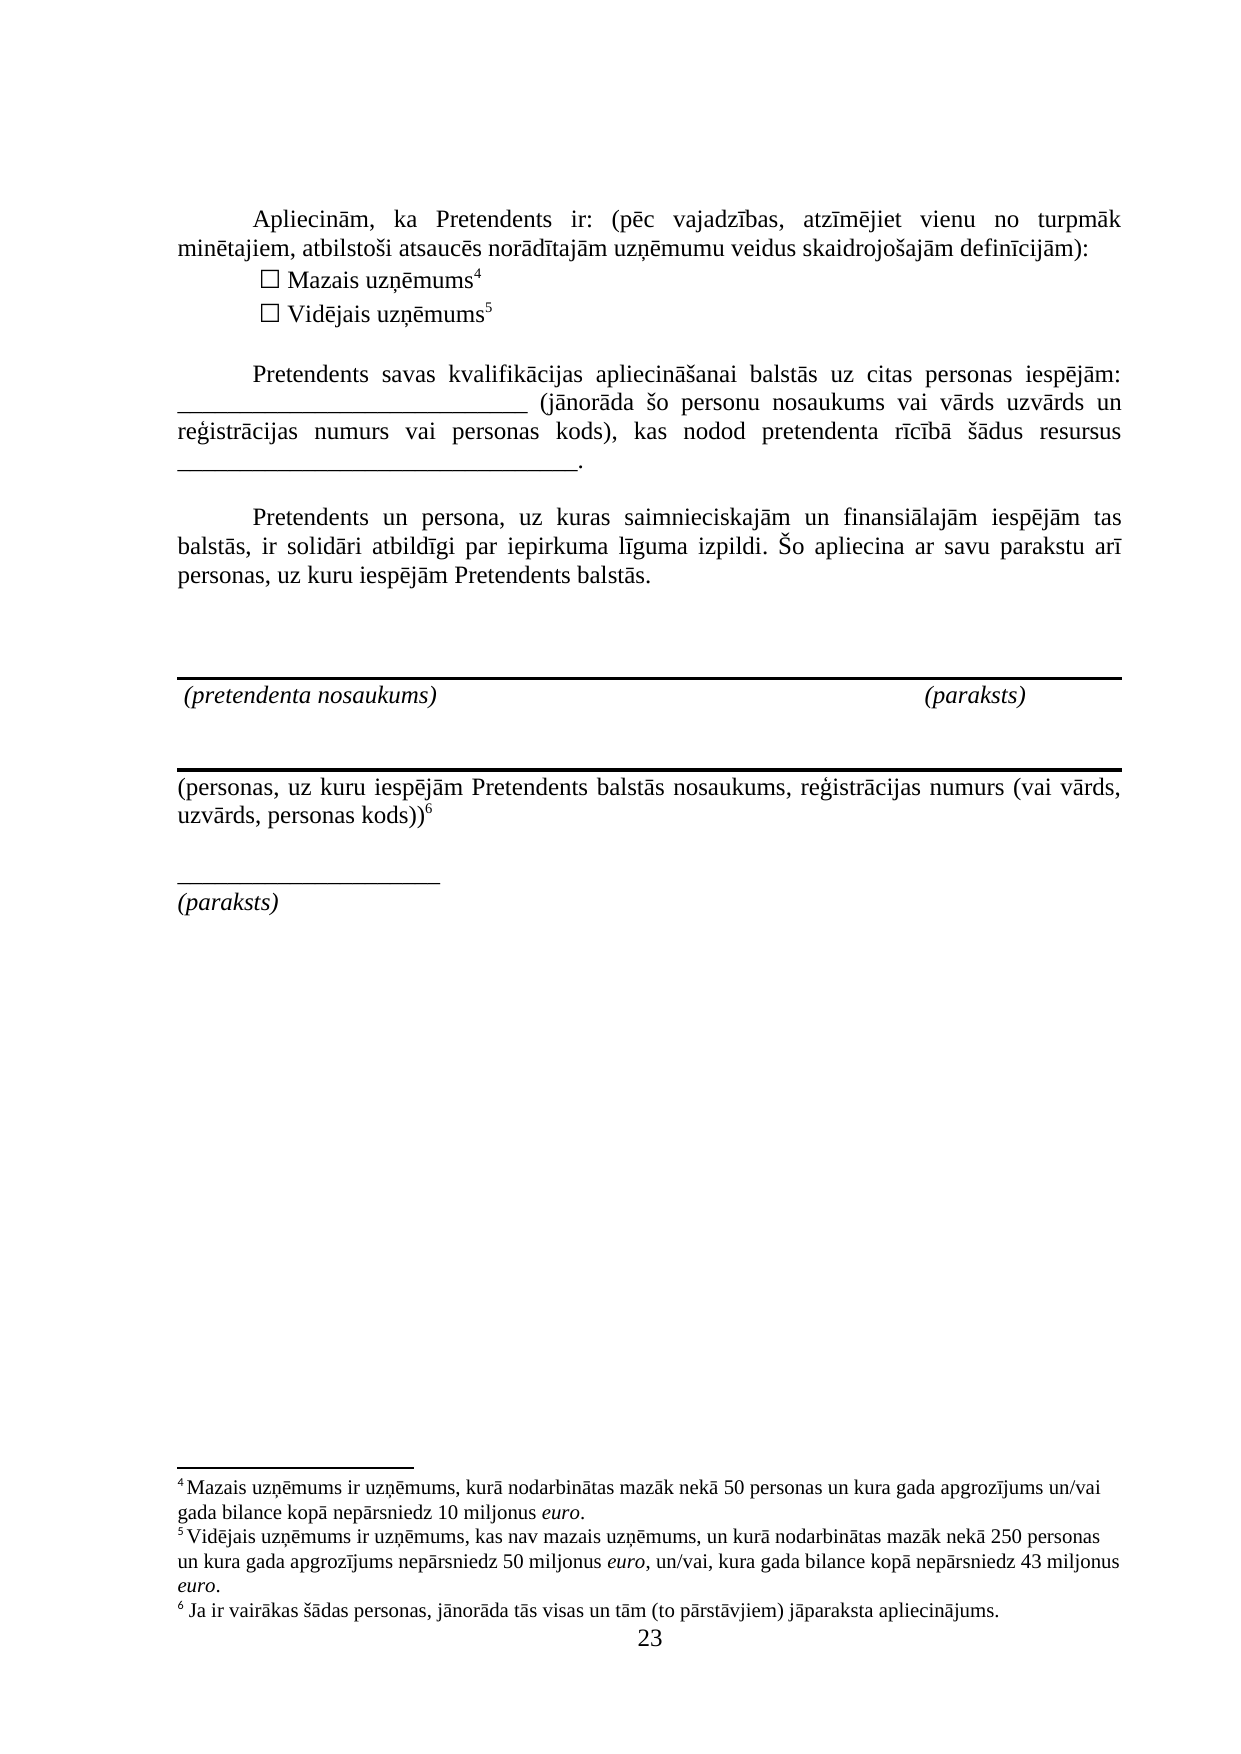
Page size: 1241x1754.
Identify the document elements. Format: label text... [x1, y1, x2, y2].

text _____________________ [177, 858, 1122, 887]
text (paraksts) [177, 887, 1122, 915]
text Apliecinām, ka Pretendents ir: (pēc vajadzības, atzīmējiet vienu no turpmāk minētajiem, atbilstoši atsaucēs norādītajām uzņēmumu veidus skaidrojošajām definīcijām): [177, 204, 1122, 262]
text ☐ Vidējais uzņēmums [177, 296, 1122, 330]
text (pretendenta nosaukums) (paraksts) [177, 680, 1122, 709]
text ☐ Mazais uzņēmums [177, 262, 1122, 296]
text Pretendents un persona, uz kuras saimnieciskajām un finansiālajām iespējām tas balstās, ir solidāri atbildīgi par iepirkuma līguma izpildi. Šo apliecina ar savu parakstu arī personas, uz kuru iespējām Pretendents balstās. [177, 502, 1122, 589]
text Pretendents savas kvalifikācijas apliecināšanai balstās uz citas personas iespējām: ____________________________ (jānorāda šo personu nosaukums vai vārds uzvārds un reģistrācijas numurs vai personas kods), kas nodod pretendenta rīcībā šādus resursus ________________________________. [177, 359, 1122, 474]
text (personas, uz kuru iespējām Pretendents balstās nosaukums, reģistrācijas numurs (vai vārds, uzvārds, personas kods)) [177, 772, 1122, 829]
